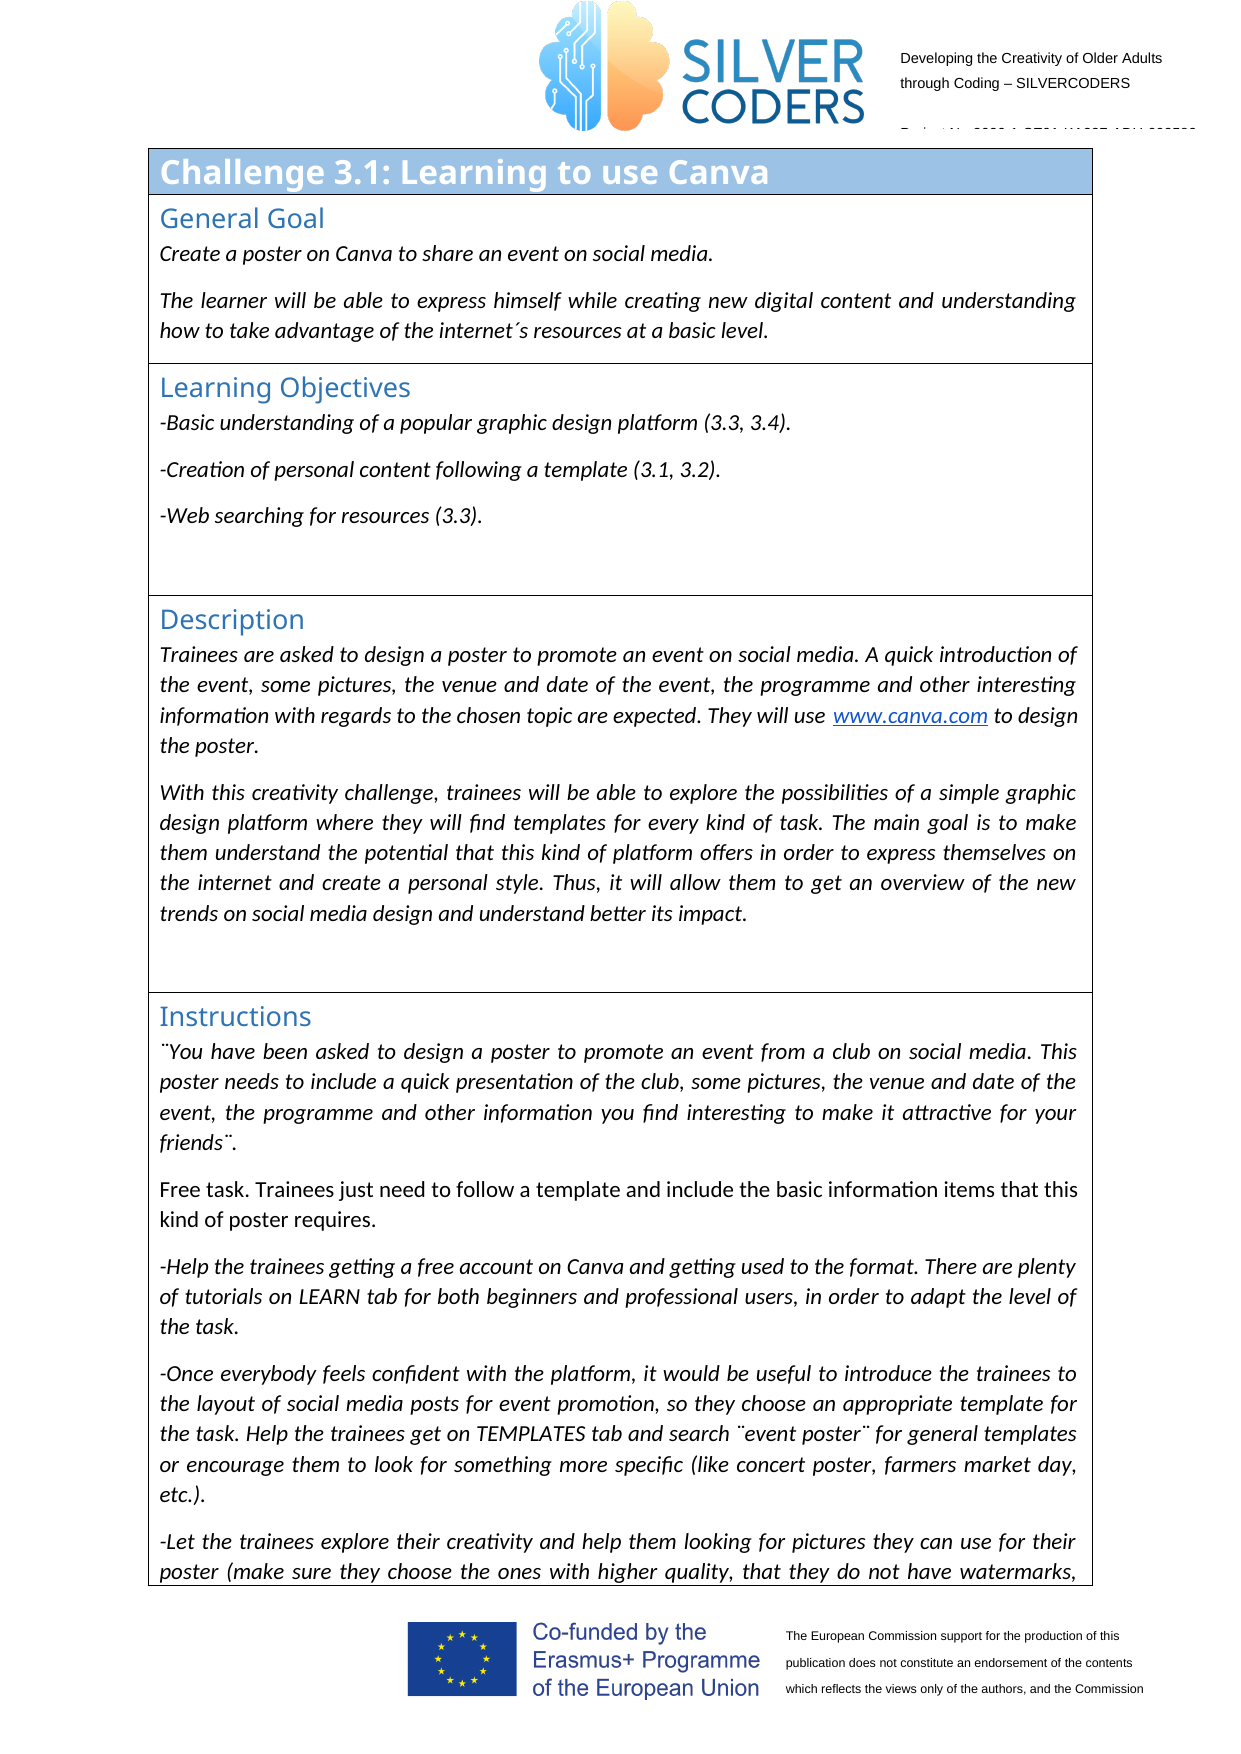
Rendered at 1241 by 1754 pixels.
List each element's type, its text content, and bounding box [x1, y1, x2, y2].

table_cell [149, 993, 1092, 1585]
table_cell General Goal Create a poster on Canva to share an event on social media. The learner will be able to express himself while creating new digital content and understanding how to take advantage of the internet´s resources at a basic level. [149, 195, 1092, 363]
picture [406, 1622, 761, 1700]
table_header Challenge 3.1: Learning to use Canva [149, 149, 1092, 194]
table_cell Learning Objectives -Basic understanding of a popular graphic design platform (3.3, 3.4). -Creation of personal content following a template (3.1, 3.2). -Web searching for resources (3.3). [149, 364, 1092, 595]
picture [539, 1, 864, 131]
table_cell Description Trainees are asked to design a poster to promote an event on social media. A quick introduction of the event, some pictures, the venue and date of the event, the programme and other interesting information with regards to the chosen topic are expected. They will use www.canva.com to design the poster. With this creativity challenge, trainees will be able to explore the possibilities of a simple graphic design platform where they will find templates for every kind of task. The main goal is to make them understand the potential that this kind of platform offers in order to express themselves on the internet and create a personal style. Thus, it will allow them to get an overview of the new trends on social media design and understand better its impact. [149, 596, 1092, 992]
